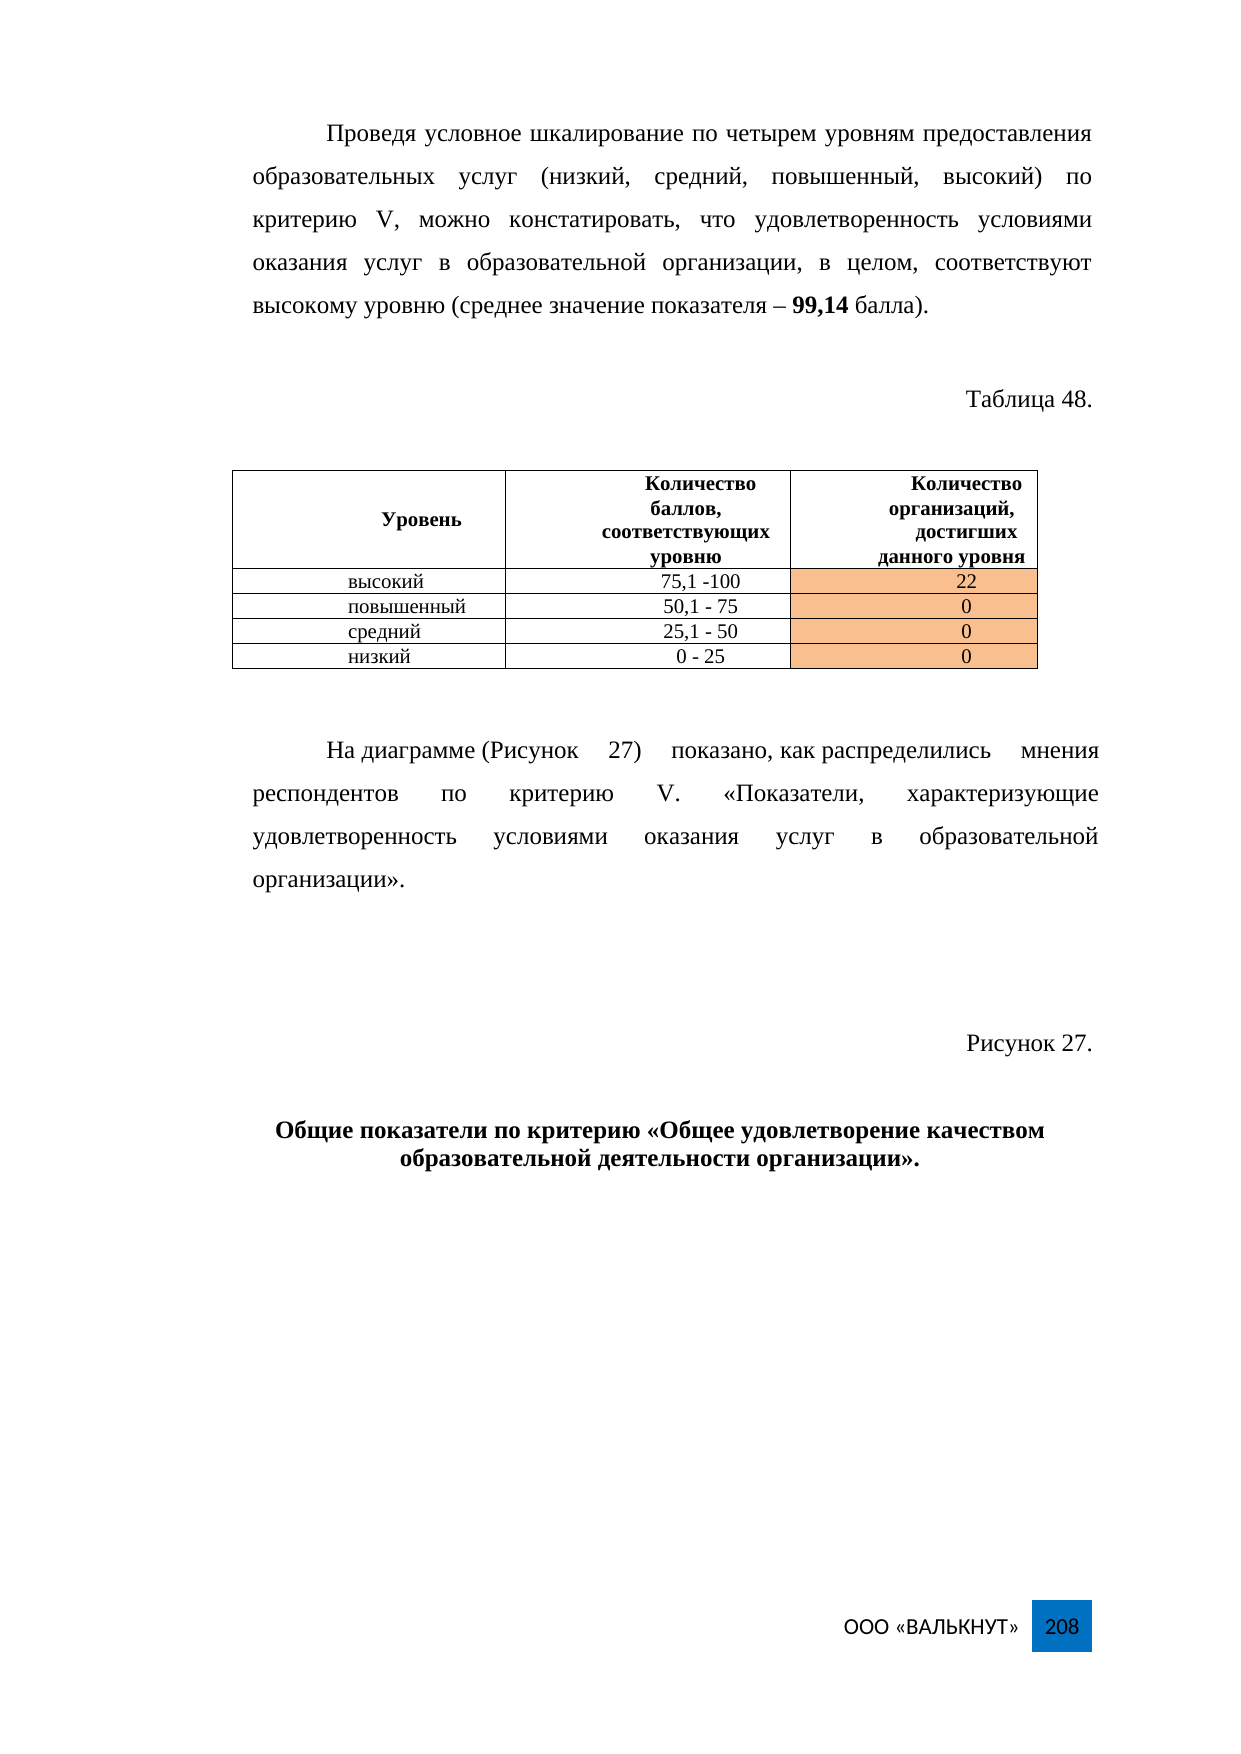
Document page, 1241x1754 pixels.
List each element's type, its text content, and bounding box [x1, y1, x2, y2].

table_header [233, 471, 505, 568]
text Рисунок 27. [177, 1028, 1092, 1057]
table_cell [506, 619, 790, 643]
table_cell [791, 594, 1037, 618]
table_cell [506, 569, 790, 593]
text Проведя условное шкалирование по четырем уровням предоставления образовательных услуг (низкий, средний, повышенный, высокий) по критерию V, можно констатировать, что удовлетворенность условиями оказания услуг в образовательной организации, в целом, соответствуют высокому уровню (среднее значение показателя – 99,14 балла). [252, 118, 1092, 319]
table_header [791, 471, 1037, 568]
text Общие показатели по критерию «Общее удовлетворение качеством образовательной деятельности организации». [227, 1115, 1092, 1172]
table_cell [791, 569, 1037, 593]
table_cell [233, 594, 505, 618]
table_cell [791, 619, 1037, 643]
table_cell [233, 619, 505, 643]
text На диаграмме (Рисунок 27) показано, как распределились мнения респондентов по критерию V. «Показатели, характеризующие удовлетворенность условиями оказания услуг в образовательной организации». [252, 735, 1099, 893]
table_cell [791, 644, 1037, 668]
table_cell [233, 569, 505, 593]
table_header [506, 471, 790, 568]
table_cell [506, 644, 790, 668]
text Таблица 48. [252, 384, 1092, 413]
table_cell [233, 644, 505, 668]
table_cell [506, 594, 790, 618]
